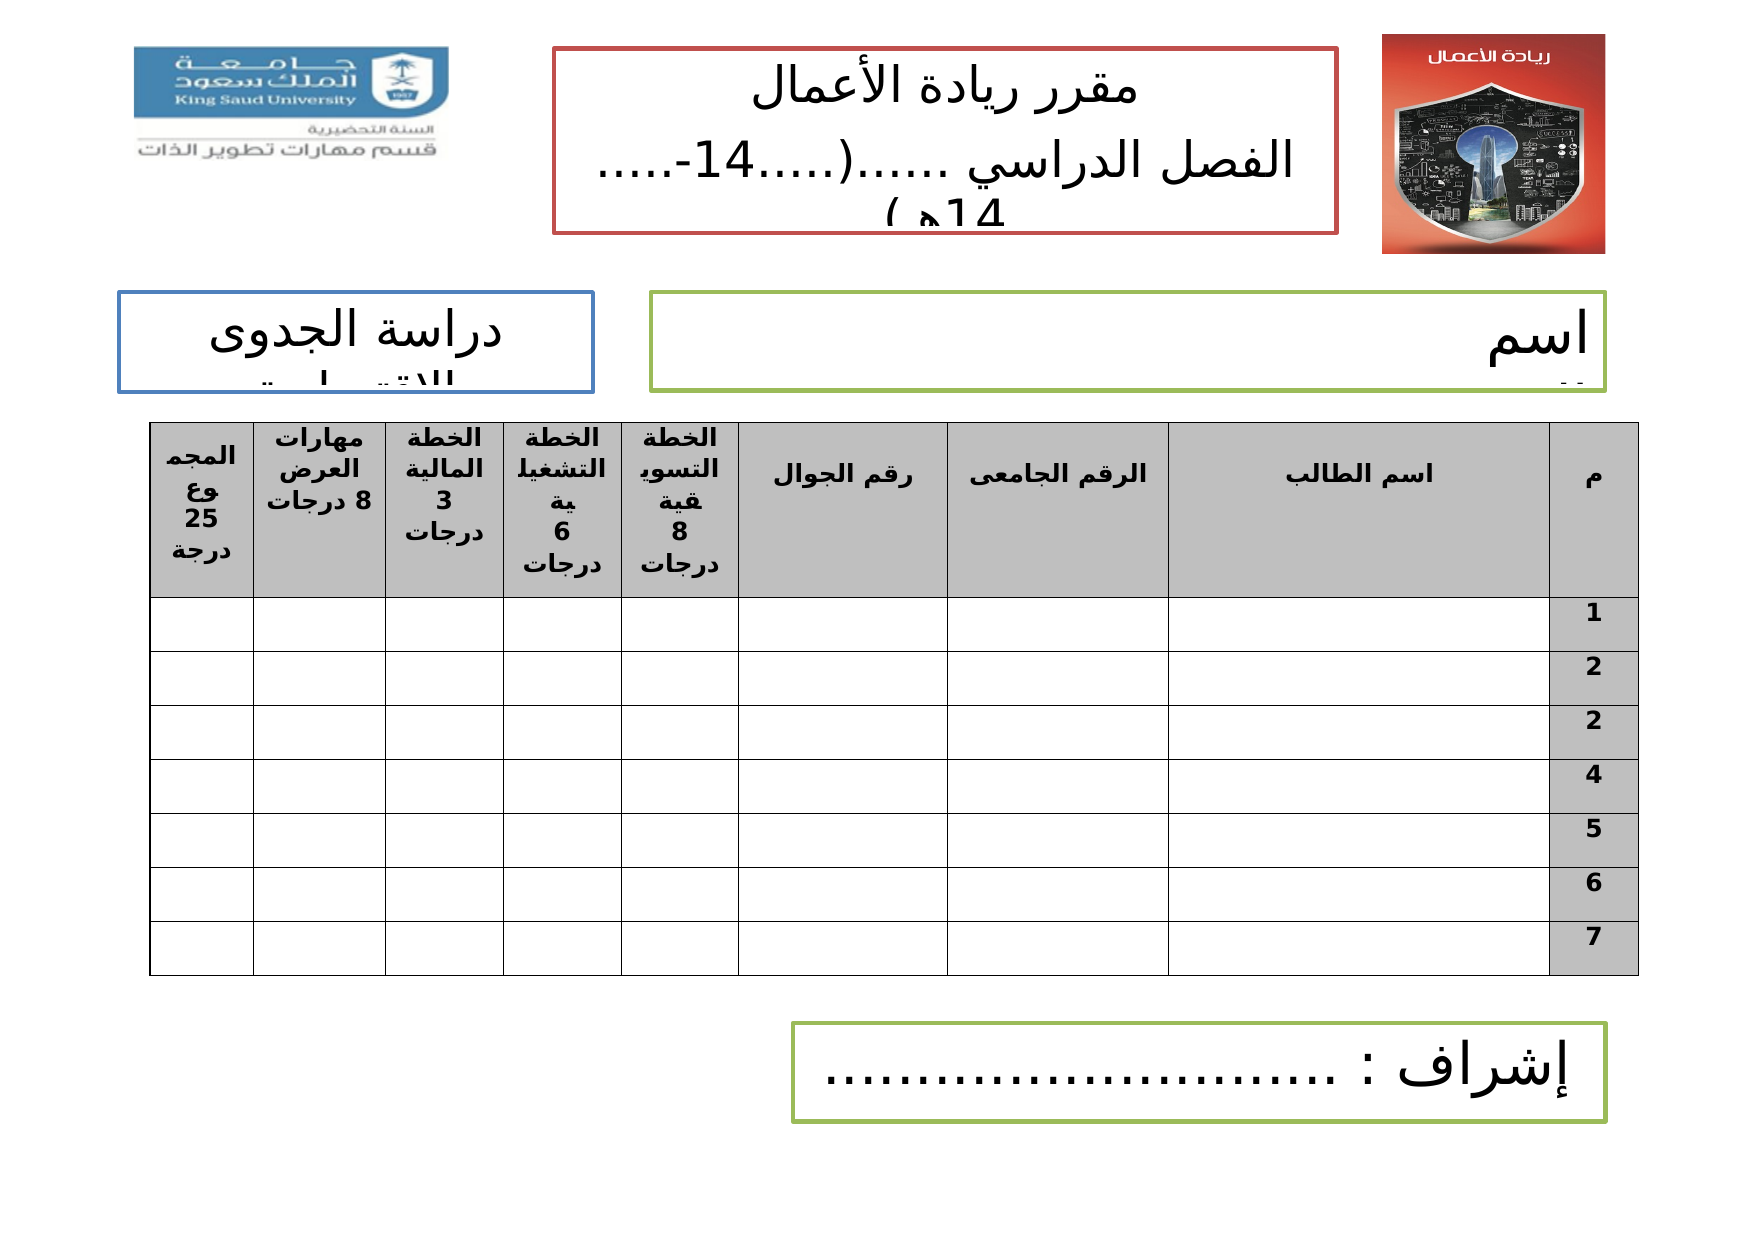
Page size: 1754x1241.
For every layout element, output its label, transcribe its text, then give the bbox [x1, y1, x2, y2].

table_cell [151, 760, 253, 813]
table_header اسم الطالب [1169, 423, 1549, 597]
table_cell [1169, 814, 1549, 867]
table_cell [504, 652, 621, 705]
table_cell 4 [1550, 760, 1638, 813]
table_cell [1169, 706, 1549, 759]
table_cell 7 [1550, 922, 1638, 975]
table_cell 2 [1550, 652, 1638, 705]
table_cell [1169, 868, 1549, 921]
table_header م [1550, 423, 1638, 597]
table_cell [151, 652, 253, 705]
picture [1382, 34, 1606, 254]
table_cell [1169, 598, 1549, 651]
table_cell [1169, 652, 1549, 705]
table_cell [622, 760, 738, 813]
table_cell [739, 868, 947, 921]
table_cell [622, 652, 738, 705]
table_cell [386, 706, 503, 759]
table_header الرقم الجامعى [948, 423, 1168, 597]
table_cell [151, 868, 253, 921]
table_cell [504, 922, 621, 975]
table_cell [948, 814, 1168, 867]
table_header الخطة التسويقية 8 درجات [622, 423, 738, 597]
table_header رقم الجوال [739, 423, 947, 597]
table_cell [948, 706, 1168, 759]
table_cell [948, 868, 1168, 921]
table_header المجموع 25 درجة [151, 423, 253, 597]
table_cell [739, 652, 947, 705]
table_cell 2 [1550, 706, 1638, 759]
table_cell [739, 814, 947, 867]
table_cell [948, 652, 1168, 705]
table_cell [151, 814, 253, 867]
table_cell [739, 760, 947, 813]
table_cell [504, 814, 621, 867]
table_header مهارات العرض 8 درجات [254, 423, 385, 597]
table_cell [622, 922, 738, 975]
table_cell [622, 598, 738, 651]
table_cell [504, 706, 621, 759]
table_cell [254, 598, 385, 651]
table_cell [254, 652, 385, 705]
picture [133, 46, 450, 161]
table_cell [622, 706, 738, 759]
table_cell [739, 598, 947, 651]
table_cell [151, 922, 253, 975]
table_cell [948, 598, 1168, 651]
table_cell [254, 706, 385, 759]
table_cell [386, 868, 503, 921]
table_cell [622, 868, 738, 921]
table_cell [386, 760, 503, 813]
table_cell [948, 760, 1168, 813]
table_cell [386, 598, 503, 651]
table_cell [1169, 922, 1549, 975]
table_cell [1169, 760, 1549, 813]
table_cell [739, 922, 947, 975]
table_cell 1 [1550, 598, 1638, 651]
table_cell [504, 760, 621, 813]
table_cell [151, 598, 253, 651]
table_cell [254, 760, 385, 813]
table_cell [386, 652, 503, 705]
table_cell [151, 706, 253, 759]
table_cell [254, 868, 385, 921]
table_cell [254, 814, 385, 867]
table_cell [386, 922, 503, 975]
table_header الخطة التشغيلية 6 درجات [504, 423, 621, 597]
table_header الخطة المالية 3 درجات [386, 423, 503, 597]
table_cell [622, 814, 738, 867]
table_cell [254, 922, 385, 975]
table_cell [504, 868, 621, 921]
table_cell 5 [1550, 814, 1638, 867]
table_cell 6 [1550, 868, 1638, 921]
table_cell [739, 706, 947, 759]
table_cell [504, 598, 621, 651]
table_cell [386, 814, 503, 867]
table_cell [948, 922, 1168, 975]
